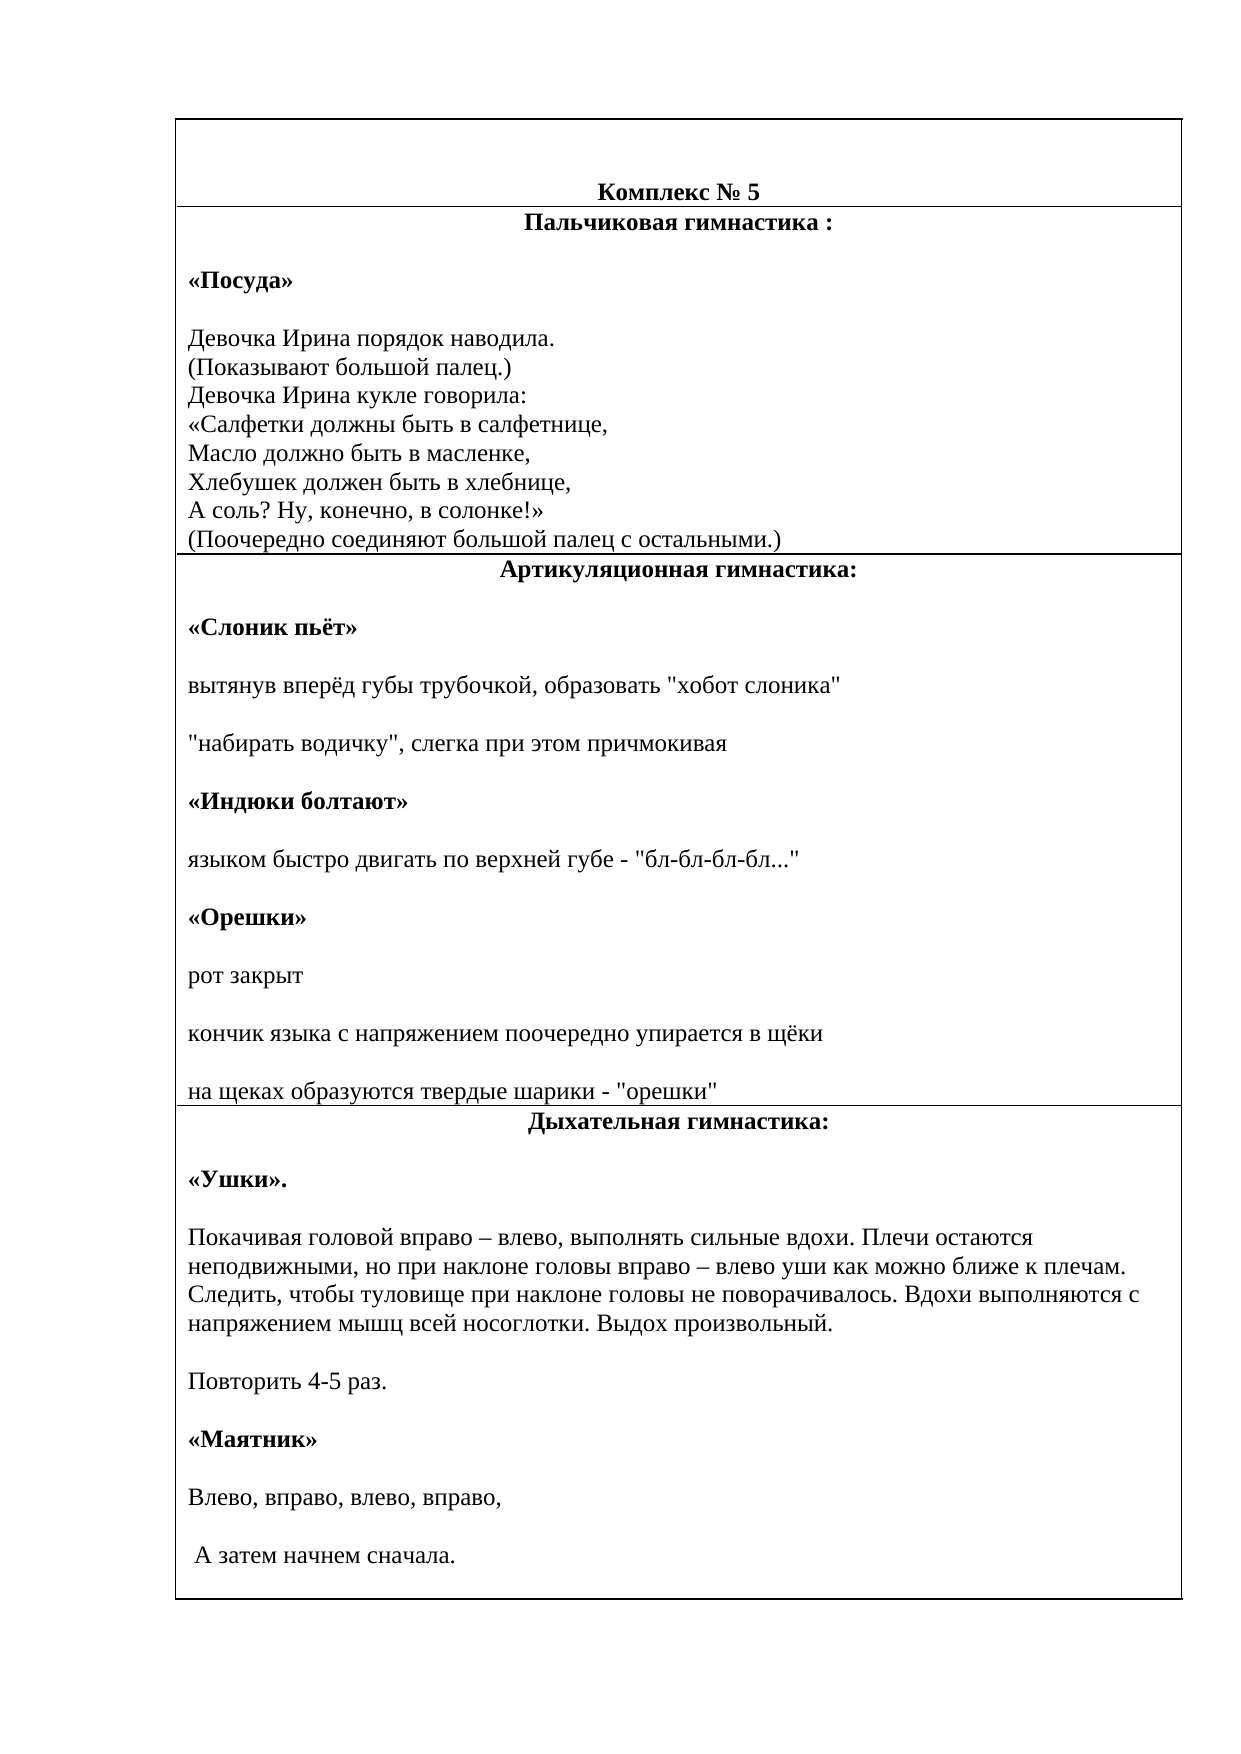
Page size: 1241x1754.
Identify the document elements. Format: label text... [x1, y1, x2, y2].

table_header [176, 120, 1181, 206]
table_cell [176, 1106, 1181, 1598]
table_cell Пальчиковая гимнастика : «Посуда» Девочка Ирина порядок наводила. (Показывают большой палец.) Девочка Ирина кукле говорила: «Салфетки должны быть в салфетнице, Масло должно быть в масленке, Хлебушек должен быть в хлебнице, А соль? Ну, конечно, в солонке!» (Поочередно соединяют большой палец с остальными.) [176, 207, 1181, 553]
table_cell Артикуляционная гимнастика: «Слоник пьёт» вытянув вперёд губы трубочкой, образовать "хобот слоника" "набирать водичку", слегка при этом причмокивая «Индюки болтают» языком быстро двигать по верхней губе - "бл-бл-бл-бл..." «Орешки» рот закрыт кончик языка с напряжением поочередно упирается в щёки на щеках образуются твердые шарики - "орешки" [176, 554, 1181, 1104]
